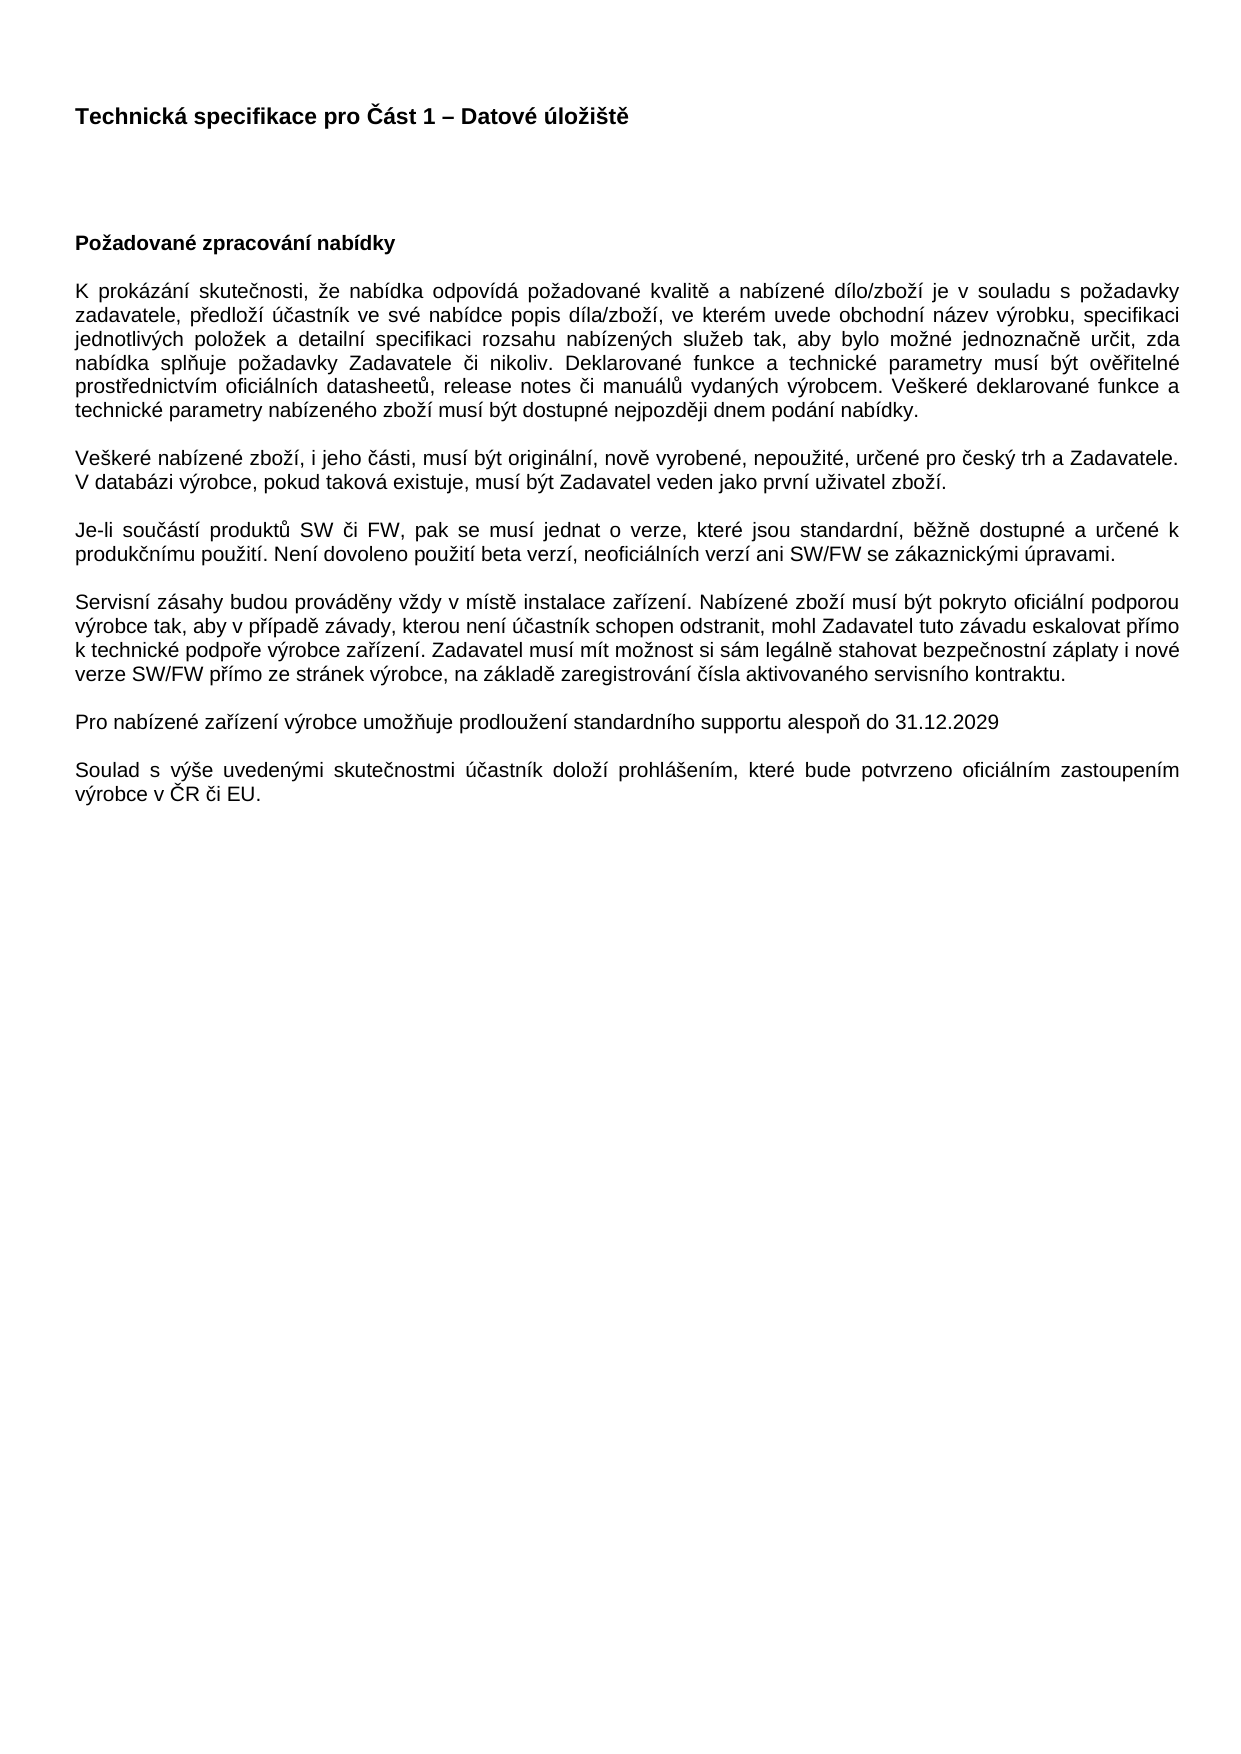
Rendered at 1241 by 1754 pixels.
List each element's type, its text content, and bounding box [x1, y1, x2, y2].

text Požadované zpracování nabídky [75, 231, 1181, 254]
text Technická specifikace pro Část 1 – Datové úložiště [75, 103, 1181, 129]
text Servisní zásahy budou prováděny vždy v místě instalace zařízení. Nabízené zboží musí být pokryto oficiální podporou výrobce tak, aby v případě závady, kterou není účastník schopen odstranit, mohl Zadavatel tuto závadu eskalovat přímo k technické podpoře výrobce zařízení. Zadavatel musí mít možnost si sám legálně stahovat bezpečnostní záplaty i nové verze SW/FW přímo ze stránek výrobce, na základě zaregistrování čísla aktivovaného servisního kontraktu. [75, 590, 1181, 686]
text Pro nabízené zařízení výrobce umožňuje prodloužení standardního supportu alespoň do 31.12.2029 [75, 710, 1181, 734]
text K prokázání skutečnosti, že nabídka odpovídá požadované kvalitě a nabízené dílo/zboží je v souladu s požadavky zadavatele, předloží účastník ve své nabídce popis díla/zboží, ve kterém uvede obchodní název výrobku, specifikaci jednotlivých položek a detailní specifikaci rozsahu nabízených služeb tak, aby bylo možné jednoznačně určit, zda nabídka splňuje požadavky Zadavatele či nikoliv. Deklarované funkce a technické parametry musí být ověřitelné prostřednictvím oficiálních datasheetů, release notes či manuálů vydaných výrobcem. Veškeré deklarované funkce a technické parametry nabízeného zboží musí být dostupné nejpozději dnem podání nabídky. [75, 278, 1181, 422]
text Soulad s výše uvedenými skutečnostmi účastník doloží prohlášením, které bude potvrzeno oficiálním zastoupením výrobce v ČR či EU. [75, 758, 1181, 806]
text Je-li součástí produktů SW či FW, pak se musí jednat o verze, které jsou standardní, běžně dostupné a určené k produkčnímu použití. Není dovoleno použití beta verzí, neoficiálních verzí ani SW/FW se zákaznickými úpravami. [75, 518, 1181, 566]
text Veškeré nabízené zboží, i jeho části, musí být originální, nově vyrobené, nepoužité, určené pro český trh a Zadavatele. V databázi výrobce, pokud taková existuje, musí být Zadavatel veden jako první uživatel zboží. [75, 446, 1181, 494]
